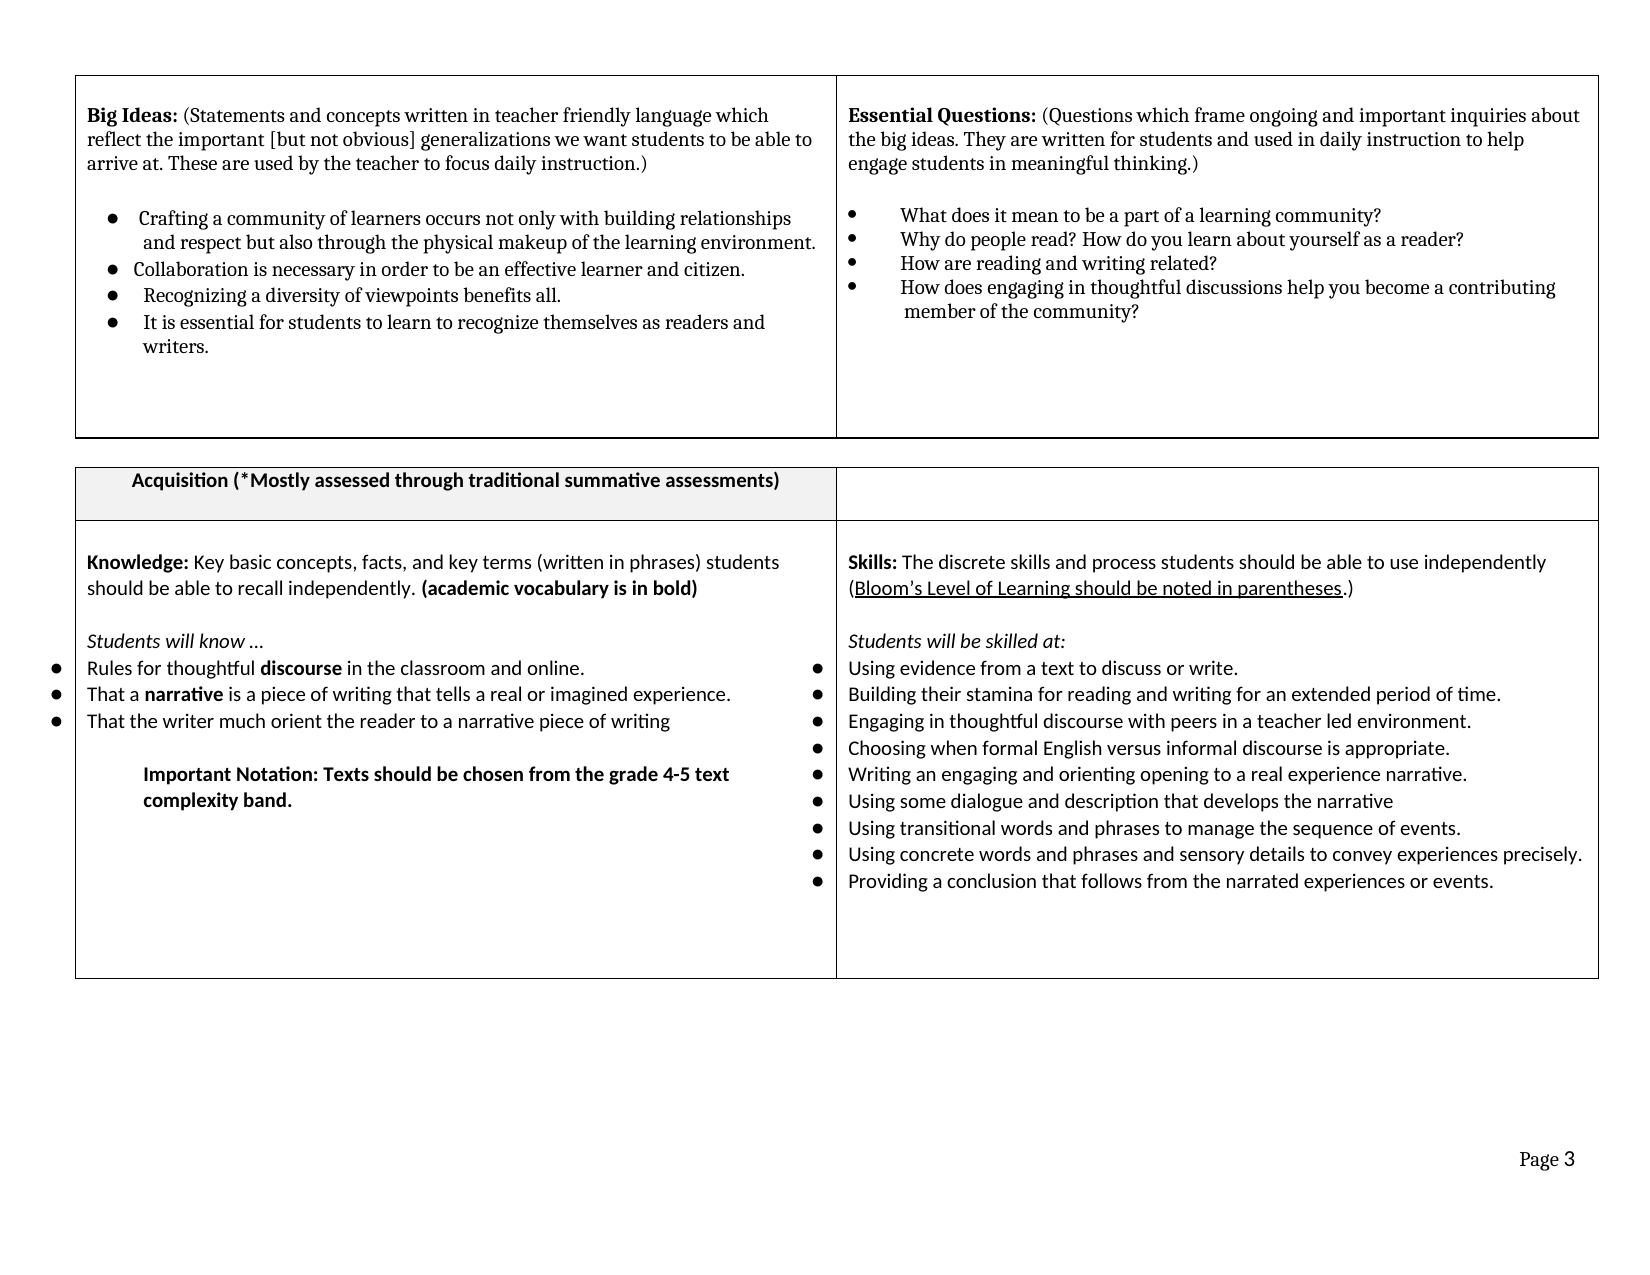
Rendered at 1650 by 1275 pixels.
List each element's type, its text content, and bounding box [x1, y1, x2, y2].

table_header Big Ideas: (Statements and concepts written in teacher friendly language which reflect the important [but not obvious] generalizations we want students to be able to arrive at. These are used by the teacher to focus daily instruction.) Crafting a community of learners occurs not only with building relationships and respect but also through the physical makeup of the learning environment. Collaboration is necessary in order to be an effective learner and citizen. Recognizing a diversity of viewpoints benefits all. It is essential for students to learn to recognize themselves as readers and writers. [76, 76, 836, 437]
table_header Acquisition (*Mostly assessed through traditional summative assessments) [76, 468, 836, 520]
table_header Essential Questions: (Questions which frame ongoing and important inquiries about the big ideas. They are written for students and used in daily instruction to help engage students in meaningful thinking.) What does it mean to be a part of a learning community? Why do people read? How do you learn about yourself as a reader? How are reading and writing related? How does engaging in thoughtful discussions help you become a contributing member of the community? [837, 76, 1598, 437]
table_cell Knowledge: Key basic concepts, facts, and key terms (written in phrases) students should be able to recall independently. (academic vocabulary is in bold) Students will know … Rules for thoughtful discourse in the classroom and online. That a narrative is a piece of writing that tells a real or imagined experience. That the writer much orient the reader to a narrative piece of writing Important Notation: Texts should be chosen from the grade 4-5 text complexity band. [76, 521, 836, 978]
table_cell Skills: The discrete skills and process students should be able to use independently (Bloom’s Level of Learning should be noted in parentheses.) Students will be skilled at: Using evidence from a text to discuss or write. Building their stamina for reading and writing for an extended period of time. Engaging in thoughtful discourse with peers in a teacher led environment. Choosing when formal English versus informal discourse is appropriate. Writing an engaging and orienting opening to a real experience narrative. Using some dialogue and description that develops the narrative Using transitional words and phrases to manage the sequence of events. Using concrete words and phrases and sensory details to convey experiences precisely. Providing a conclusion that follows from the narrated experiences or events. [837, 521, 1598, 978]
table_header [837, 468, 1598, 520]
